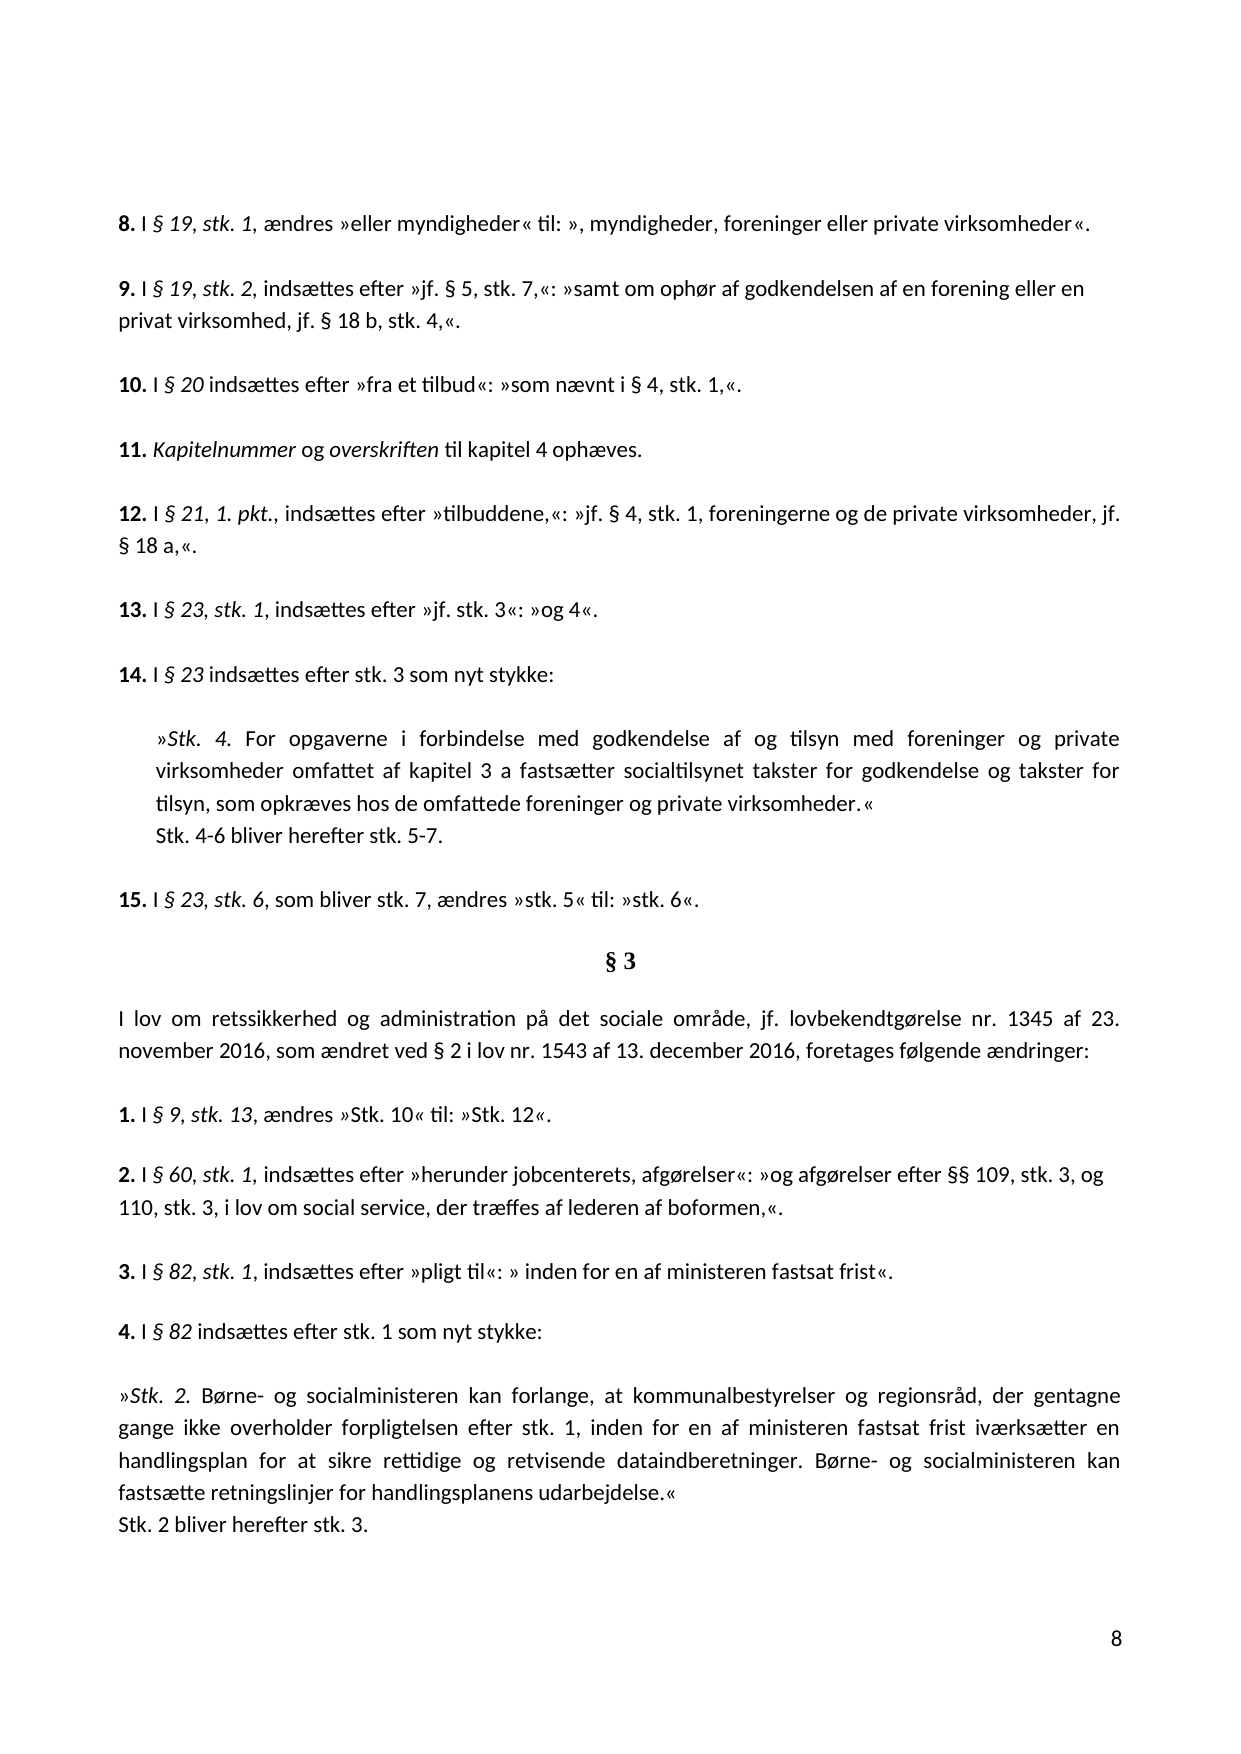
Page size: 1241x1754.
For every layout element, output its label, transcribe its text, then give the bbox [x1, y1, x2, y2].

list »Stk. 2. Børne- og socialministeren kan forlange, at kommunalbestyrelser og regionsråd, der gentagne gange ikke overholder forpligtelsen efter stk. 1, inden for en af ministeren fastsat frist iværksætter en handlingsplan for at sikre rettidige og retvisende dataindberetninger. Børne- og socialministeren kan fastsætte retningslinjer for handlingsplanens udarbejdelse.« [118, 1381, 1122, 1506]
text 3. I § 82, stk. 1, indsættes efter »pligt til«: » inden for en af ministeren fastsat frist«. [118, 1257, 1122, 1285]
text Stk. 4-6 bliver herefter stk. 5-7. [156, 821, 1122, 849]
text 14. I § 23 indsættes efter stk. 3 som nyt stykke: [118, 660, 1122, 688]
text 13. I § 23, stk. 1, indsættes efter »jf. stk. 3«: »og 4«. [118, 596, 1122, 624]
text 4. I § 82 indsættes efter stk. 1 som nyt stykke: [118, 1317, 1122, 1345]
text 1. I § 9, stk. 13, ændres »Stk. 10« til: »Stk. 12«. [118, 1100, 1122, 1128]
text I lov om retssikkerhed og administration på det sociale område, jf. lovbekendtgørelse nr. 1345 af 23. november 2016, som ændret ved § 2 i lov nr. 1543 af 13. december 2016, foretages følgende ændringer: [118, 1004, 1122, 1064]
text 15. I § 23, stk. 6, som bliver stk. 7, ændres »stk. 5« til: »stk. 6«. [118, 885, 1122, 913]
list Stk. 2 bliver herefter stk. 3. [118, 1510, 1122, 1538]
text 11. Kapitelnummer og overskriften til kapitel 4 ophæves. [118, 435, 1122, 463]
text 2. I § 60, stk. 1, indsættes efter »herunder jobcenterets, afgørelser«: »og afgørelser efter §§ 109, stk. 3, og 110, stk. 3, i lov om social service, der træffes af lederen af boformen,«. [118, 1161, 1122, 1221]
text »Stk. 4. For opgaverne i forbindelse med godkendelse af og tilsyn med foreninger og private virksomheder omfattet af kapitel 3 a fastsætter socialtilsynet takster for godkendelse og takster for tilsyn, som opkræves hos de omfattede foreninger og private virksomheder.« [156, 724, 1122, 817]
text 12. I § 21, 1. pkt., indsættes efter »tilbuddene,«: »jf. § 4, stk. 1, foreningerne og de private virksomheder, jf. § 18 a,«. [118, 499, 1122, 559]
text § 3 [118, 946, 1122, 975]
text 10. I § 20 indsættes efter »fra et tilbud«: »som nævnt i § 4, stk. 1,«. [118, 370, 1122, 398]
text 8. I § 19, stk. 1, ændres »eller myndigheder« til: », myndigheder, foreninger eller private virksomheder«. [118, 209, 1122, 237]
text 9. I § 19, stk. 2, indsættes efter »jf. § 5, stk. 7,«: »samt om ophør af godkendelsen af en forening eller en privat virksomhed, jf. § 18 b, stk. 4,«. [118, 274, 1122, 334]
